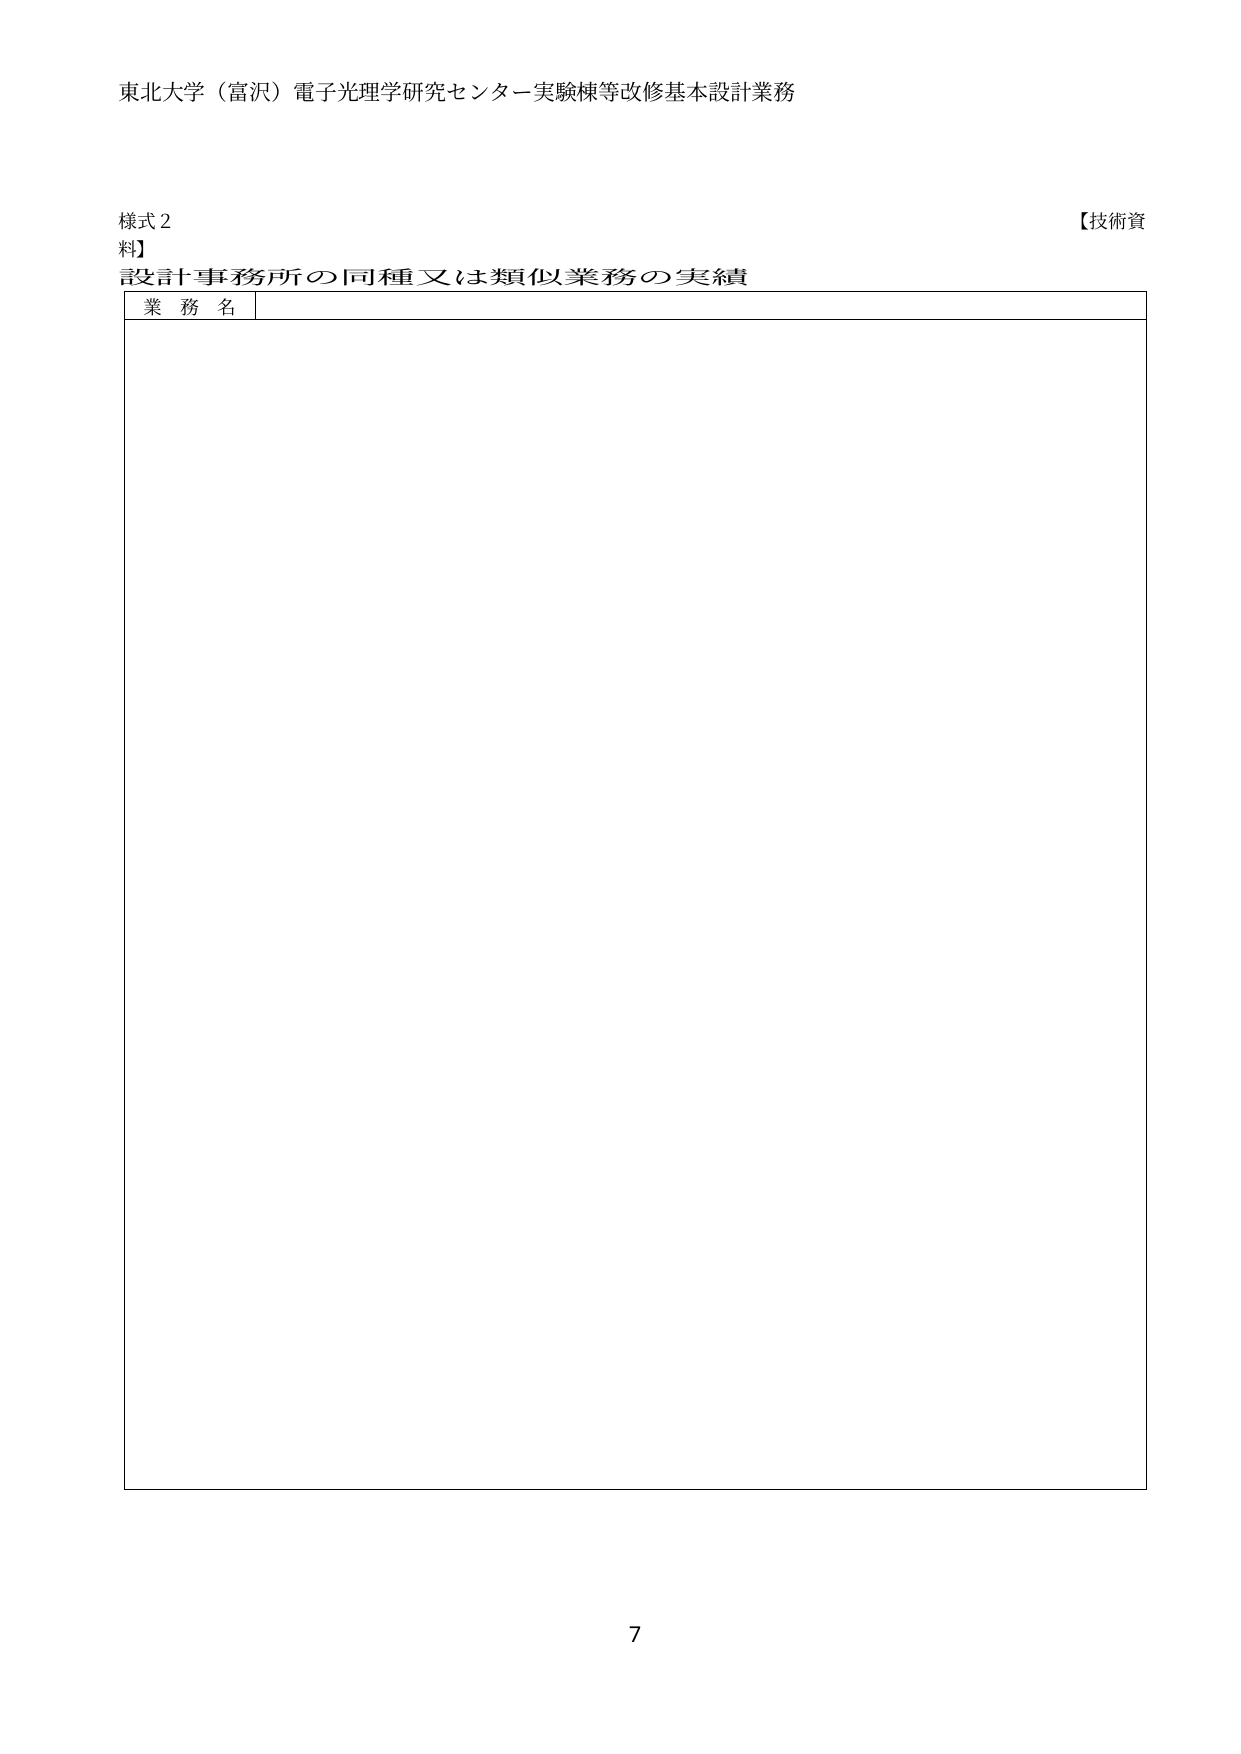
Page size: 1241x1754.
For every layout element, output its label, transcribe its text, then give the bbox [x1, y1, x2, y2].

text 様式２ 【技術資料】 [118, 206, 1152, 262]
table_header [256, 292, 1146, 319]
text 設計事務所の同種又は類似業務の実績 [118, 262, 1152, 291]
table_header 業 務 名 [125, 292, 255, 319]
table_cell [125, 320, 1146, 1489]
